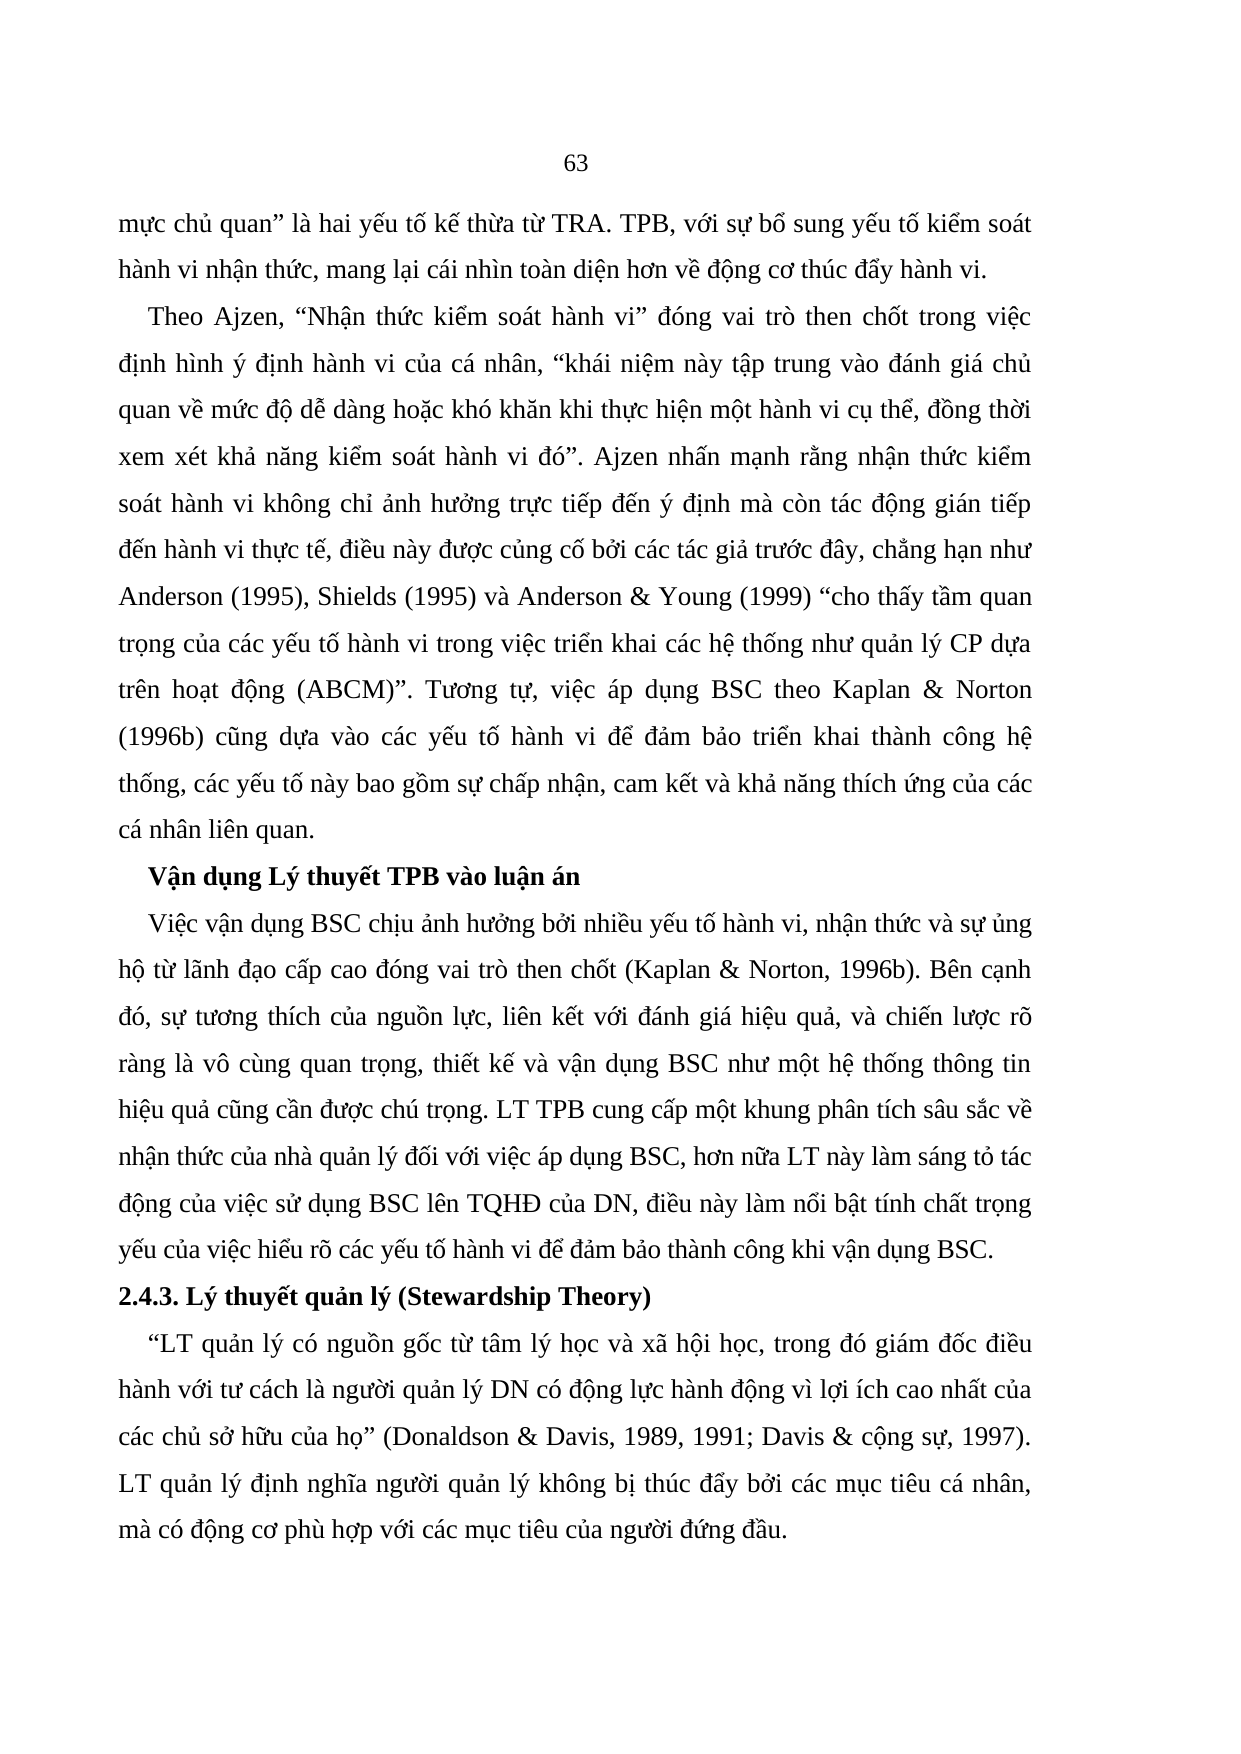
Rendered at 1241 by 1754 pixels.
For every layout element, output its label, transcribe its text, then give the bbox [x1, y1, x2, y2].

text Theo Ajzen, “Nhận thức kiểm soát hành vi” đóng vai trò then chốt trong việc định hình ý định hành vi của cá nhân, “khái niệm này tập trung vào đánh giá chủ quan về mức độ dễ dàng hoặc khó khăn khi thực hiện một hành vi cụ thể, đồng thời xem xét khả năng kiểm soát hành vi đó”. Ajzen nhấn mạnh rằng nhận thức kiểm soát hành vi không chỉ ảnh hưởng trực tiếp đến ý định mà còn tác động gián tiếp đến hành vi thực tế, điều này được củng cố bởi các tác giả trước đây, chẳng hạn như Anderson (1995), Shields (1995) và Anderson & Young (1999) “cho thấy tầm quan trọng của các yếu tố hành vi trong việc triển khai các hệ thống như quản lý CP dựa trên hoạt động (ABCM)”. Tương tự, việc áp dụng BSC theo Kaplan & Norton (1996b) cũng dựa vào các yếu tố hành vi để đảm bảo triển khai thành công hệ thống, các yếu tố này bao gồm sự chấp nhận, cam kết và khả năng thích ứng của các cá nhân liên quan. [118, 300, 1033, 844]
text Việc vận dụng BSC chịu ảnh hưởng bởi nhiều yếu tố hành vi, nhận thức và sự ủng hộ từ lãnh đạo cấp cao đóng vai trò then chốt (Kaplan & Norton, 1996b). Bên cạnh đó, sự tương thích của nguồn lực, liên kết với đánh giá hiệu quả, và chiến lược rõ ràng là vô cùng quan trọng, thiết kế và vận dụng BSC như một hệ thống thông tin hiệu quả cũng cần được chú trọng. LT TPB cung cấp một khung phân tích sâu sắc về nhận thức của nhà quản lý đối với việc áp dụng BSC, hơn nữa LT này làm sáng tỏ tác động của việc sử dụng BSC lên TQHĐ của DN, điều này làm nổi bật tính chất trọng yếu của việc hiểu rõ các yếu tố hành vi để đảm bảo thành công khi vận dụng BSC. [118, 907, 1033, 1264]
text “LT quản lý có nguồn gốc từ tâm lý học và xã hội học, trong đó giám đốc điều hành với tư cách là người quản lý DN có động lực hành động vì lợi ích cao nhất của các chủ sở hữu của họ” (Donaldson & Davis, 1989, 1991; Davis & cộng sự, 1997). LT quản lý định nghĩa người quản lý không bị thúc đẩy bởi các mục tiêu cá nhân, mà có động cơ phù hợp với các mục tiêu của người đứng đầu. [118, 1327, 1033, 1544]
text 2.4.3. Lý thuyết quản lý (Stewardship Theory) [118, 1280, 1033, 1311]
text Vận dụng Lý thuyết TPB vào luận án [118, 860, 1033, 891]
